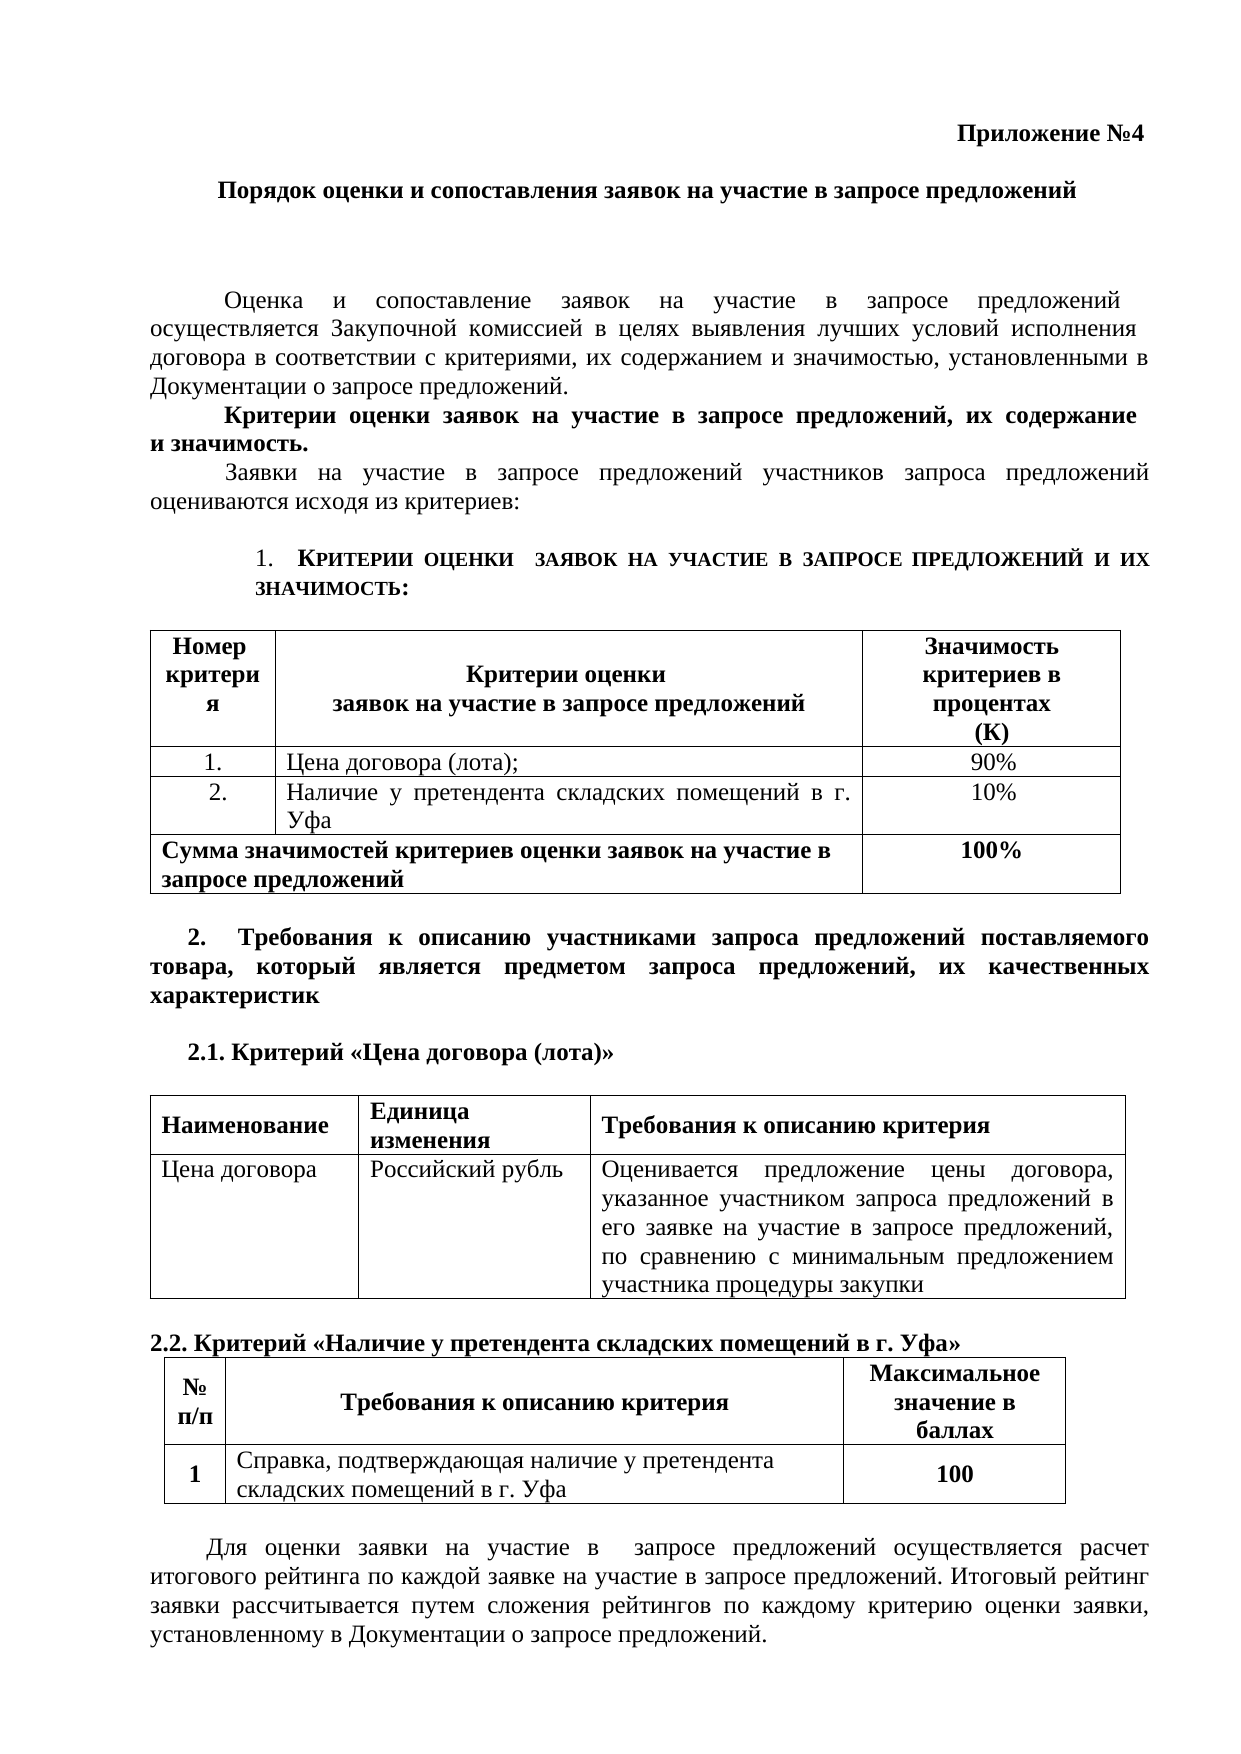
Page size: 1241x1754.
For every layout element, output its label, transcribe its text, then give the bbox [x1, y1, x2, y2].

text 2.2. Критерий «Наличие у претендента складских помещений в г. Уфа» [150, 1328, 1150, 1357]
table_cell Сумма значимостей критериев оценки заявок на участие в запросе предложений [151, 835, 862, 893]
table_header Максимальное значение в баллах [844, 1358, 1065, 1444]
subtitle Для оценки заявки на участие в запросе предложений осуществляется расчет итогового рейтинга по каждой заявке на участие в запросе предложений. Итоговый рейтинг заявки рассчитывается путем сложения рейтингов по каждому критерию оценки заявки, установленному в Документации о запросе предложений. [150, 1532, 1150, 1647]
table_cell 1 [165, 1445, 225, 1503]
subtitle Заявки на участие в запросе предложений участников запроса предложений оцениваются исходя из критериев: [150, 457, 1150, 515]
table_header Значимость критериев в процентах (К) [863, 631, 1120, 746]
text 2.1. Критерий «Цена договора (лота)» [187, 1037, 1150, 1066]
text Порядок оценки и сопоставления заявок на участие в запросе предложений [150, 176, 1144, 204]
table_cell Оценивается предложение цены договора, указанное участником запроса предложений в его заявке на участие в запросе предложений, по сравнению с минимальным предложением участника процедуры закупки [591, 1155, 1125, 1298]
table_cell Справка, подтверждающая наличие у претендента складских помещений в г. Уфа [226, 1445, 843, 1503]
table_header Единица изменения [359, 1096, 590, 1153]
table_cell 10% [863, 777, 1120, 834]
table_cell Наличие у претендента складских помещений в г. Уфа [276, 777, 862, 834]
table_header № п/п [165, 1358, 225, 1444]
table_cell 1. [151, 747, 275, 776]
table_header Требования к описанию критерия [591, 1096, 1125, 1153]
table_header Требования к описанию критерия [226, 1358, 843, 1444]
table_cell Цена договора [151, 1155, 358, 1298]
list Критерии оценки заявок на участие в ЗАПРОСЕ ПРЕДЛОЖЕНИЙ и их значимость: [255, 543, 1150, 601]
text 2. Требования к описанию участниками запроса предложений поставляемого товара, который является предметом запроса предложений, их качественных характеристик [150, 922, 1150, 1009]
table_cell Цена договора (лота); [276, 747, 862, 776]
table_cell Российский рубль [359, 1155, 590, 1298]
table_cell 100% [863, 835, 1120, 893]
text Приложение №4 [150, 118, 1144, 147]
table_header Наименование [151, 1096, 358, 1153]
text Критерии оценки заявок на участие в запросе предложений, их содержание и значимость. [150, 400, 1150, 457]
table_header Номер критерия [151, 631, 275, 746]
table_header Критерии оценки заявок на участие в запросе предложений [276, 631, 862, 746]
table_cell [151, 777, 275, 834]
table_cell 100 [844, 1445, 1065, 1503]
text Оценка и сопоставление заявок на участие в запросе предложений осуществляется Закупочной комиссией в целях выявления лучших условий исполнения договора в соответствии с критериями, их содержанием и значимостью, установленными в Документации о запросе предложений. [150, 285, 1150, 400]
table_cell 90% [863, 747, 1120, 776]
